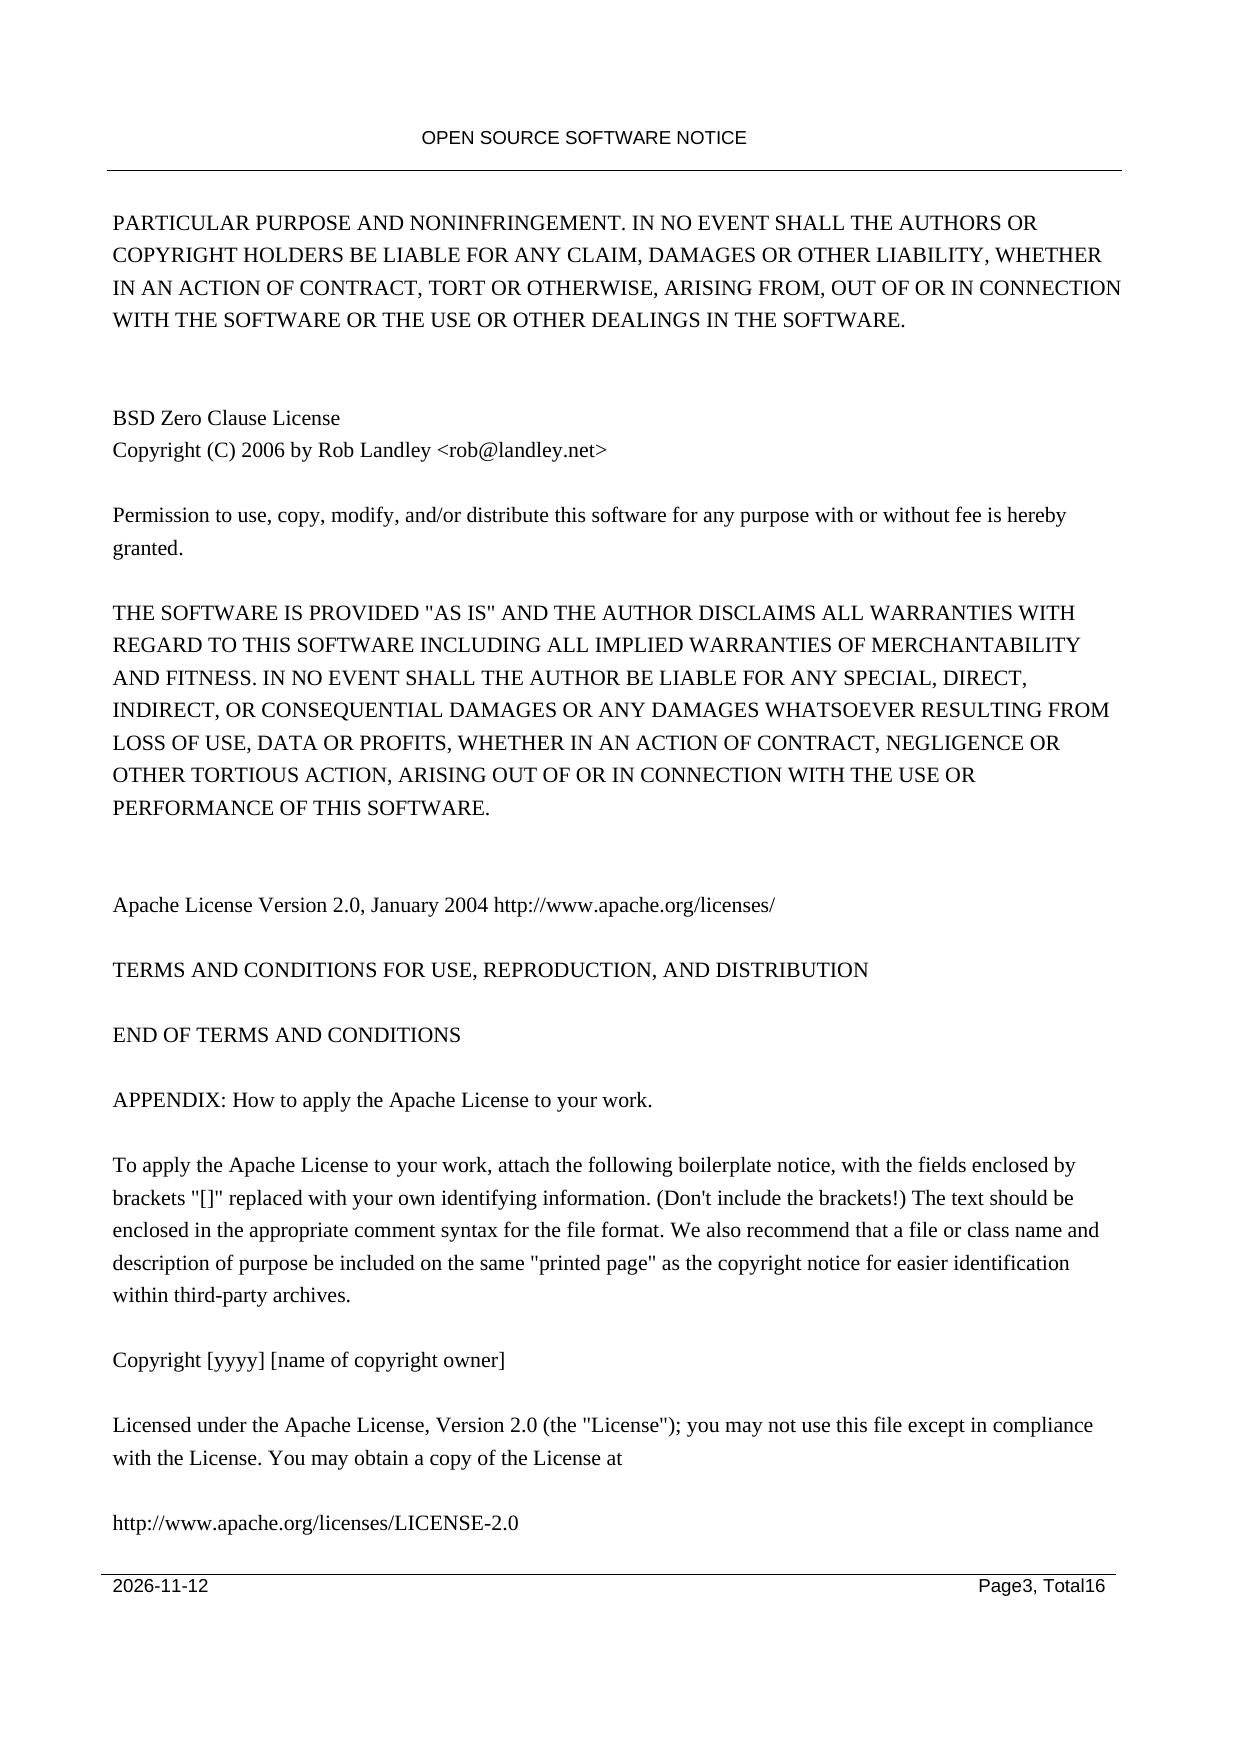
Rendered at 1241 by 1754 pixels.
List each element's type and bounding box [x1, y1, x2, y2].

text [112, 206, 1128, 1539]
